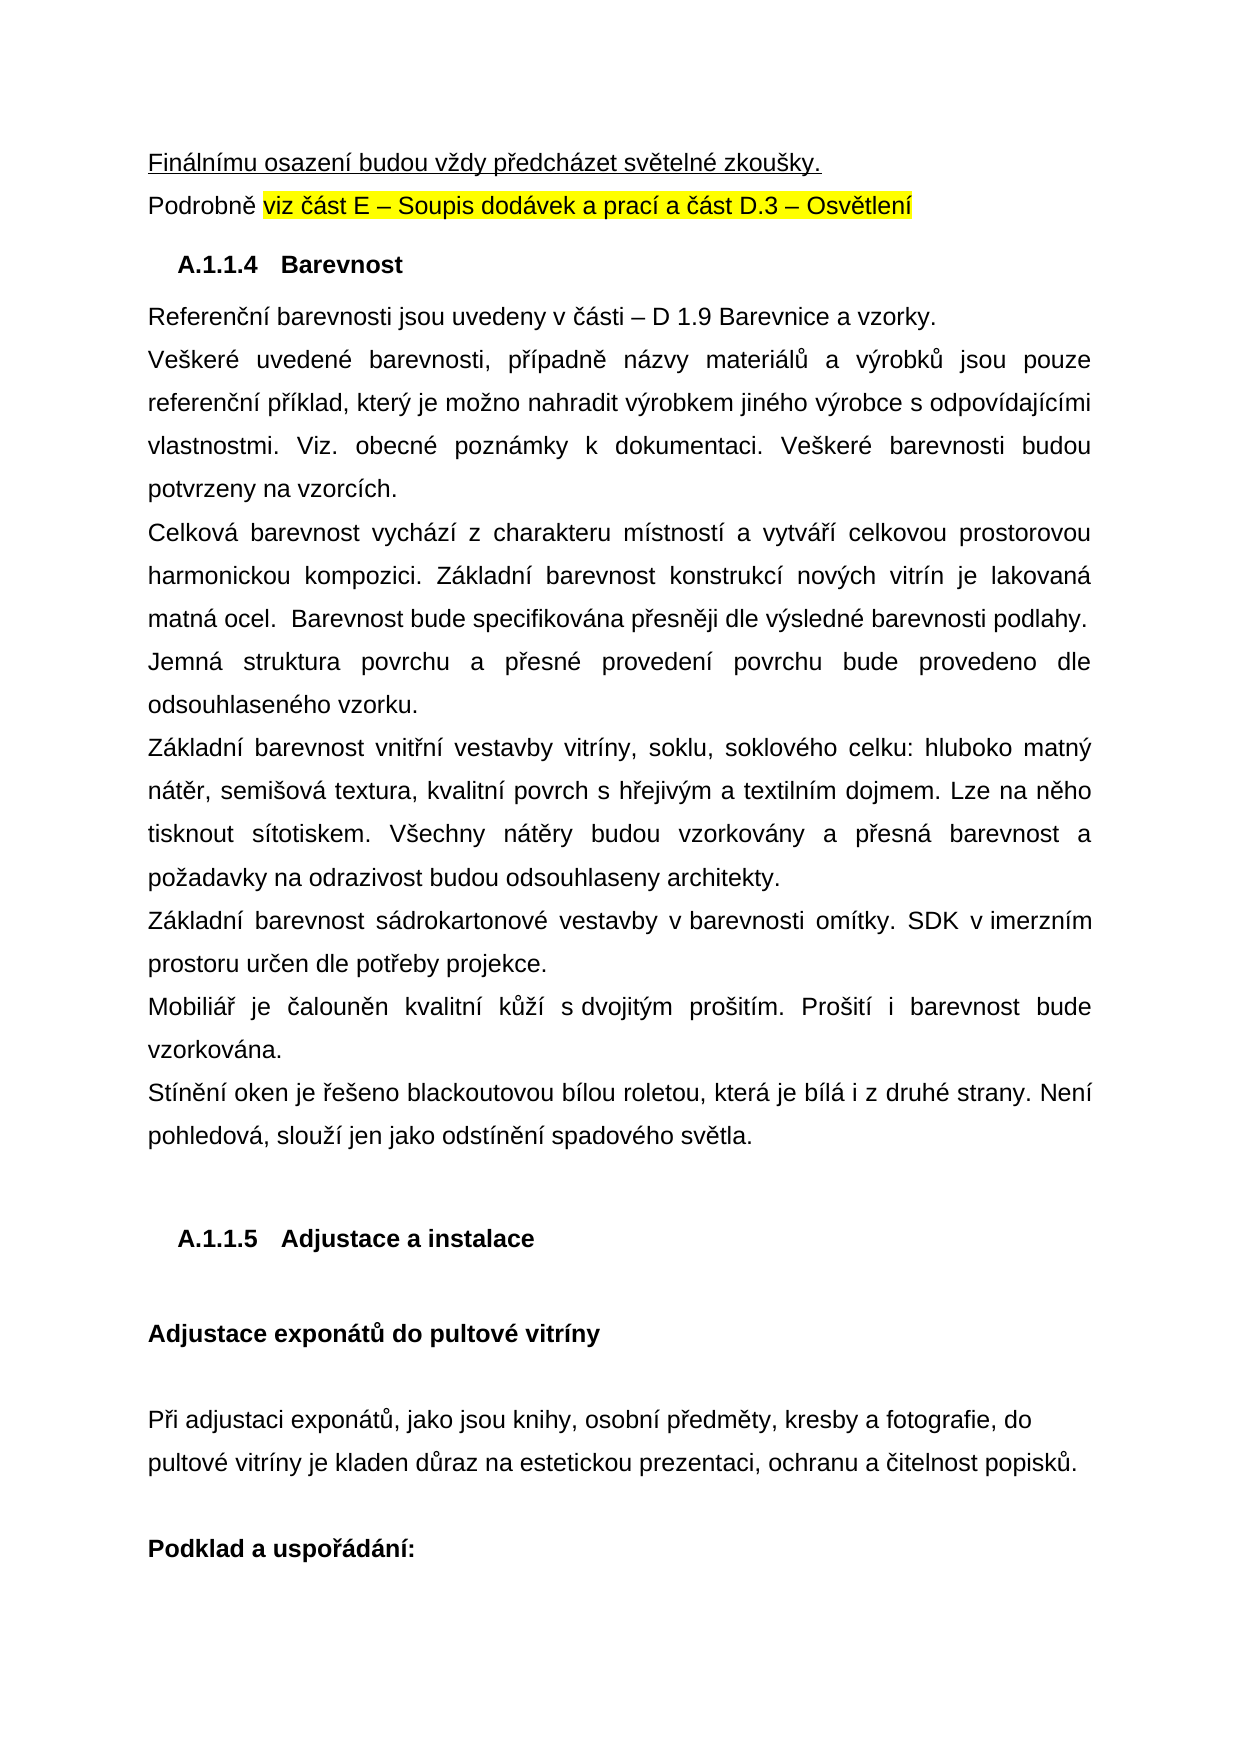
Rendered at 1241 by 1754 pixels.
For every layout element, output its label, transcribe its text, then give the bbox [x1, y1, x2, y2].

text Jemná struktura povrchu a přesné provedení povrchu bude provedeno dle odsouhlaseného vzorku. [148, 1025, 1093, 1097]
subtitle AV media [177, 148, 1093, 176]
subtitle Barevnost [177, 629, 1093, 658]
text Celková barevnost vychází z charakteru místností a vytváří celkovou prostorovou harmonickou kompozici. Základní barevnost konstrukcí nových vitrín je lakovaná matná ocel. Barevnost bude specifikována přesněji dle výsledné barevnosti podlahy. [148, 896, 1093, 1011]
text Základní barevnost vnitřní vestavby vitríny, soklu, soklového celku: hluboko matný nátěr, semišová textura, kvalitní povrch s hřejivým a textilním dojmem. Lze na něho tisknout sítotiskem. Všechny nátěry budou vzorkovány a přesná barevnost a požadavky na odrazivost budou odsouhlaseny architekty. [148, 1112, 1093, 1270]
text Podrobné řešení AV médií a gamifikace je v části D.1.17 - AV media _seznam. Podrobní technické řešení je v projektu AV medií a řízení expozice, tak aby byly uvedeny veškeré souvislosti nutné k celkovému dokončení a zprovoznění expozic. [148, 199, 1093, 314]
text Veškeré uvedené barevnosti, případně názvy materiálů a výrobků jsou pouze referenční příklad, který je možno nahradit výrobkem jiného výrobce s odpovídajícími vlastnostmi. Viz. obecné poznámky k dokumentaci. Veškeré barevnosti budou potvrzeny na vzorcích. [148, 723, 1093, 882]
text Mobiliář je čalouněn kvalitní kůží s dvojitým prošitím. Prošití i barevnost bude vzorkována. [148, 1370, 1093, 1442]
text Základní barevnost sádrokartonové vestavby v barevnosti omítky. SDK v imerzním prostoru určen dle potřeby projekce. [148, 1284, 1093, 1356]
text Podrobné technické řešení osvětlení je v části D.3 – Osvětlení. V uvedené části je kompletní projekt osvětlení, tak aby byly uvedeny veškeré souvislosti nutné k celkovému dokončení a zprovoznění expozic. [148, 397, 1093, 512]
subtitle Osvětlení [177, 345, 1093, 374]
text Podrobně viz část E – Soupis dodávek a prací a část D.3 – Osvětlení [912, 569, 1093, 598]
text Referenční barevnosti jsou uvedeny v části – D 1.9 Barevnice a vzorky. [148, 680, 1093, 709]
text Stínění oken je řešeno blackoutovou bílou roletou, která je bílá i z druhé strany. Není pohledová, slouží jen jako odstínění spadového světla. [148, 1457, 1093, 1528]
text Finálnímu osazení budou vždy předcházet světelné zkoušky. [148, 526, 1093, 555]
